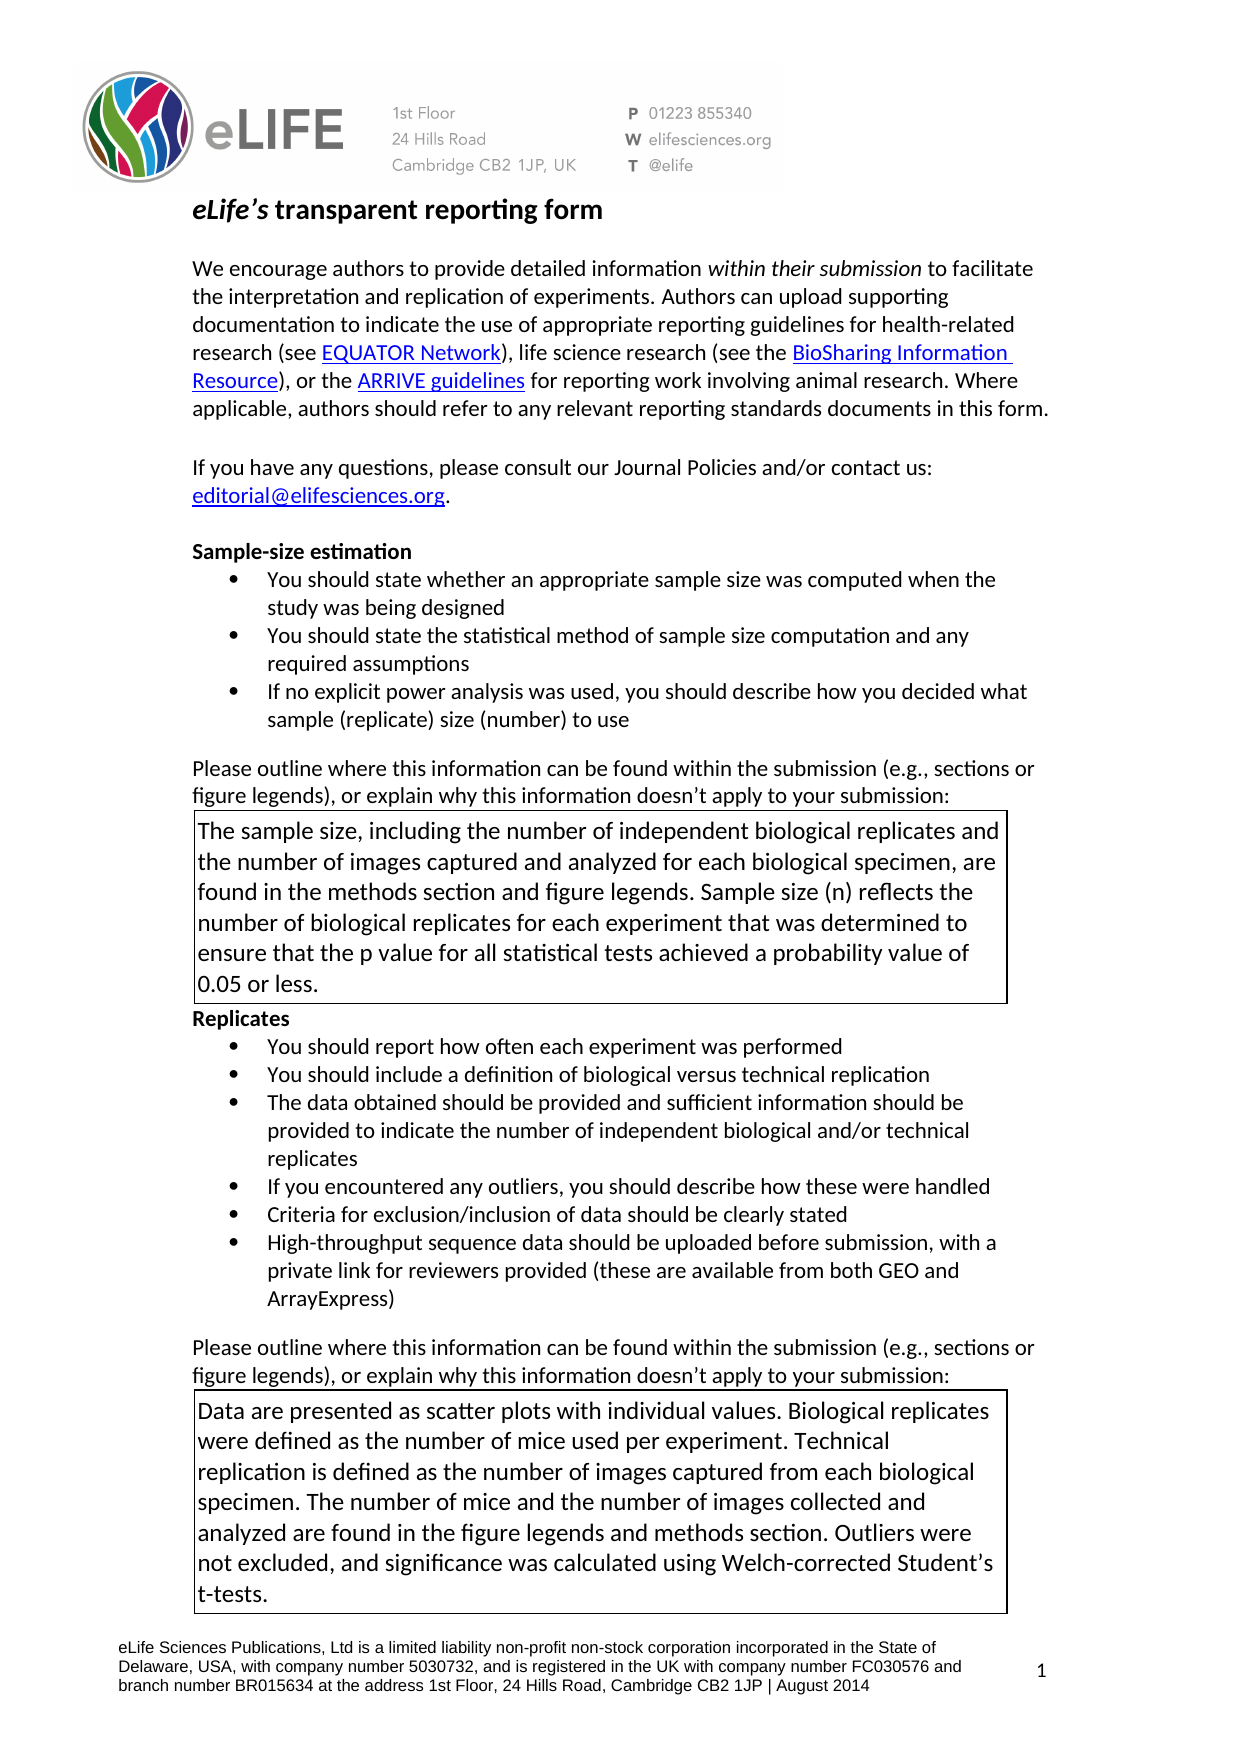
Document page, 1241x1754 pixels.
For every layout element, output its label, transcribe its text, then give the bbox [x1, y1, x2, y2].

list You should state the statistical method of sample size computation and any required assumptions [229, 621, 1053, 677]
list If no explicit power analysis was used, you should describe how you decided what sample (replicate) size (number) to use [229, 677, 1053, 733]
list Criteria for exclusion/inclusion of data should be clearly stated [229, 1201, 1053, 1228]
text If you have any questions, please consult our Journal Policies and/or contact us: editorial@elifesciences.org. [192, 453, 1053, 509]
list The data obtained should be provided and sufficient information should be provided to indicate the number of independent biological and/or technical replicates [229, 1088, 1053, 1172]
text We encourage authors to provide detailed information within their submission to facilitate the interpretation and replication of experiments. Authors can upload supporting documentation to indicate the use of appropriate reporting guidelines for health-related research (see EQUATOR Network), life science research (see the BioSharing Information Resource), or the ARRIVE guidelines for reporting work involving animal research. Where applicable, authors should refer to any relevant reporting standards documents in this form. [192, 254, 1053, 423]
list You should state whether an appropriate sample size was computed when the study was being designed [229, 565, 1053, 621]
picture [73, 59, 784, 191]
text Data are presented as scatter plots with individual values. Biological replicates were defined as the number of mice used per experiment. Technical replication is defined as the number of images captured from each biological specimen. The number of mice and the number of images collected and analyzed are found in the figure legends and methods section. Outliers were not excluded, and significance was calculated using Welch-corrected Student’s t-tests. [195, 1393, 1006, 1611]
list You should include a definition of biological versus technical replication [229, 1060, 1053, 1088]
list You should report how often each experiment was performed [229, 1032, 1053, 1060]
text The sample size, including the number of independent biological replicates and the number of images captured and analyzed for each biological specimen, are found in the methods section and figure legends. Sample size (n) reflects the number of biological replicates for each experiment that was determined to ensure that the p value for all statistical tests achieved a probability value of 0.05 or less. [195, 813, 1006, 1001]
text Sample-size estimation [192, 537, 1053, 565]
list High-throughput sequence data should be uploaded before submission, with a private link for reviewers provided (these are available from both GEO and ArrayExpress) [229, 1228, 1053, 1313]
text Replicates [192, 838, 1053, 1032]
text eLife’s transparent reporting form [192, 191, 1053, 226]
list If you encountered any outliers, you should describe how these were handled [229, 1172, 1053, 1201]
